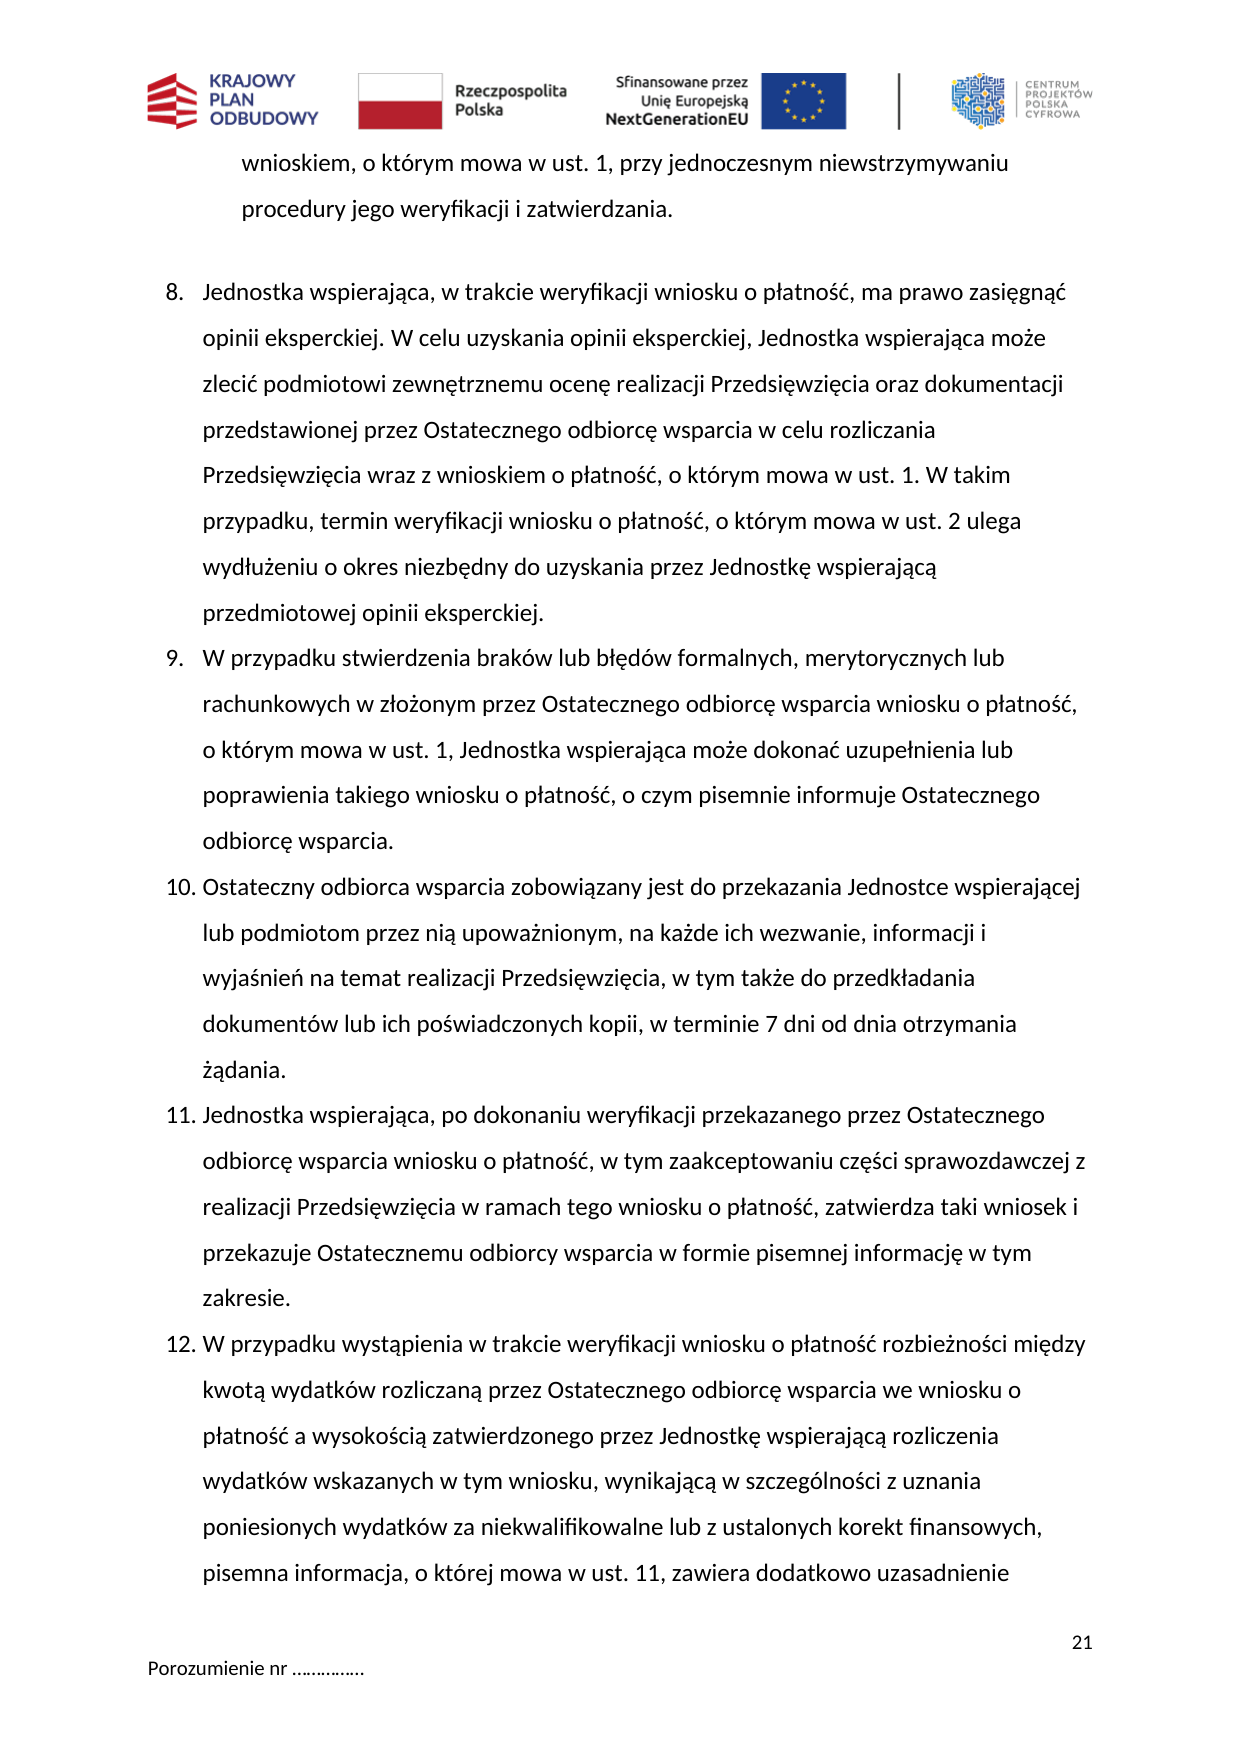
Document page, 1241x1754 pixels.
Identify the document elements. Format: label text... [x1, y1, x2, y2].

picture [147, 73, 1093, 130]
list W przypadku stwierdzenia braków lub błędów formalnych, merytorycznych lub rachunkowych w złożonym przez Ostatecznego odbiorcę wsparcia wniosku o płatność, o którym mowa w ust. 1, Jednostka wspierająca może dokonać uzupełnienia lub poprawienia takiego wniosku o płatność, o czym pisemnie informuje Ostatecznego odbiorcę wsparcia. [165, 642, 1093, 856]
list Ostateczny odbiorca wsparcia zobowiązany jest do przekazania Jednostce wspierającej lub podmiotom przez nią upoważnionym, na każde ich wezwanie, informacji i wyjaśnień na temat realizacji Przedsięwzięcia, w tym także do przedkładania dokumentów lub ich poświadczonych kopii, w terminie 7 dni od dnia otrzymania żądania. [165, 871, 1093, 1084]
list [165, 1328, 1093, 1587]
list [204, 148, 1093, 224]
list Jednostka wspierająca, w trakcie weryfikacji wniosku o płatność, ma prawo zasięgnąć opinii eksperckiej. W celu uzyskania opinii eksperckiej, Jednostka wspierająca może zlecić podmiotowi zewnętrznemu ocenę realizacji Przedsięwzięcia oraz dokumentacji przedstawionej przez Ostatecznego odbiorcę wsparcia w celu rozliczania Przedsięwzięcia wraz z wnioskiem o płatność, o którym mowa w ust. 1. W takim przypadku, termin weryfikacji wniosku o płatność, o którym mowa w ust. 2 ulega wydłużeniu o okres niezbędny do uzyskania przez Jednostkę wspierającą przedmiotowej opinii eksperckiej. [165, 277, 1093, 627]
list Jednostka wspierająca, po dokonaniu weryfikacji przekazanego przez Ostatecznego odbiorcę wsparcia wniosku o płatność, w tym zaakceptowaniu części sprawozdawczej z realizacji Przedsięwzięcia w ramach tego wniosku o płatność, zatwierdza taki wniosek i przekazuje Ostatecznemu odbiorcy wsparcia w formie pisemnej informację w tym zakresie. [165, 1100, 1093, 1313]
